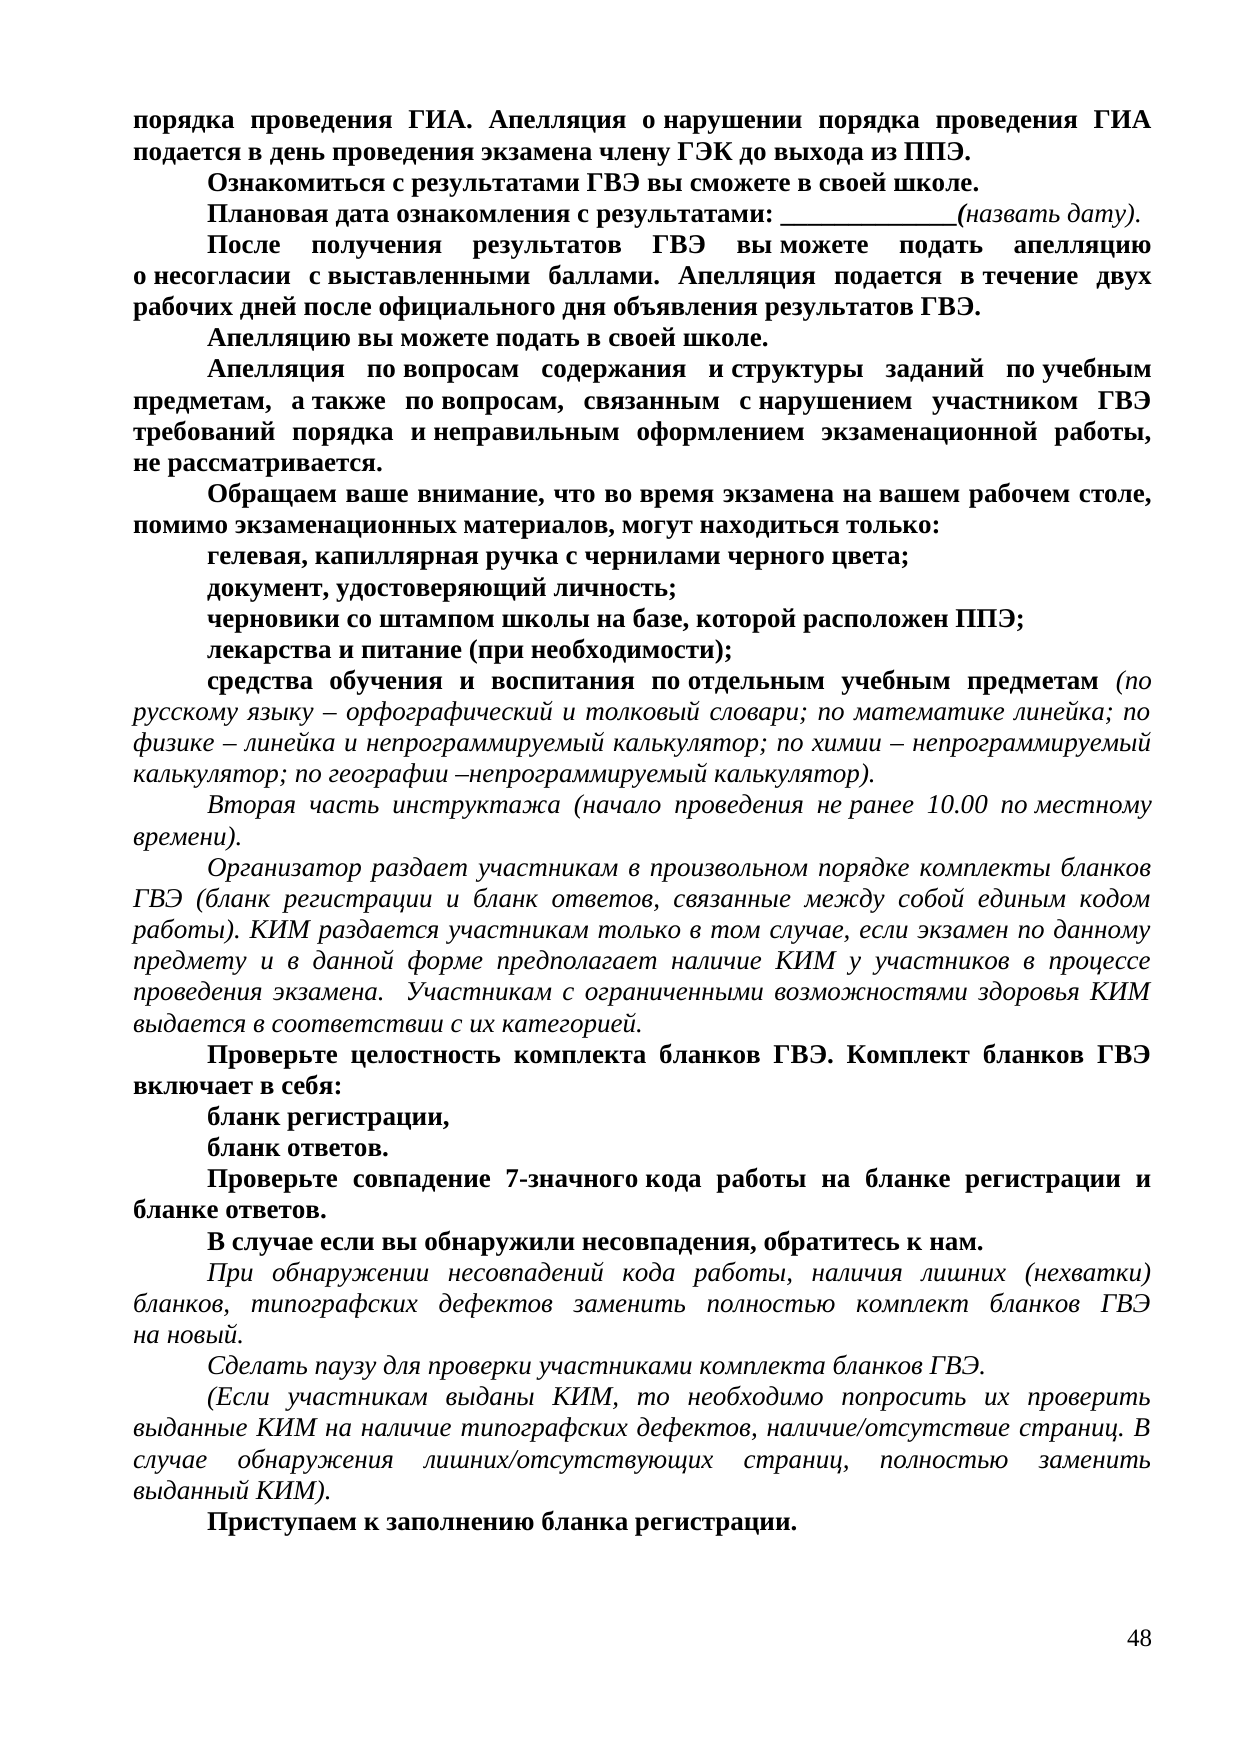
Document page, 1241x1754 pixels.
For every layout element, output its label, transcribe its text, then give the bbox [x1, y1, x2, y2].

text лекарства и питание (при необходимости); [133, 633, 1152, 664]
text средства обучения и воспитания по отдельным учебным предметам (по русскому языку – орфографический и толковый словари; по математике линейка; по физике – линейка и непрограммируемый калькулятор; по химии – непрограммируемый калькулятор; по географии –непрограммируемый калькулятор). [133, 664, 1152, 789]
text Ознакомиться с результатами ГВЭ вы сможете в своей школе. [133, 166, 1152, 197]
text бланк регистрации, [133, 1100, 1152, 1131]
text Проверьте совпадение 7-значного кода работы на бланке регистрации и бланке ответов. [133, 1162, 1152, 1225]
text Организатор раздает участникам в произвольном порядке комплекты бланков ГВЭ (бланк регистрации и бланк ответов, связанные между собой единым кодом работы). КИМ раздается участникам только в том случае, если экзамен по данному предмету и в данной форме предполагает наличие КИМ у участников в процессе проведения экзамена. Участникам с ограниченными возможностями здоровья КИМ выдается в соответствии с их категорией. [133, 851, 1152, 1038]
text документ, удостоверяющий личность; [133, 571, 1152, 602]
text Приступаем к заполнению бланка регистрации. [133, 1505, 1152, 1536]
text гелевая, капиллярная ручка с чернилами черного цвета; [133, 539, 1152, 571]
text бланк ответов. [133, 1131, 1152, 1162]
text Обращаем ваше внимание, что во время экзамена на вашем рабочем столе, помимо экзаменационных материалов, могут находиться только: [133, 477, 1152, 539]
text Апелляцию вы можете подать в своей школе. [133, 321, 1152, 353]
text Сделать паузу для проверки участниками комплекта бланков ГВЭ. [133, 1349, 1152, 1380]
text Плановая дата ознакомления с результатами: _____________(назвать дату). [133, 197, 1152, 228]
text (Если участникам выданы КИМ, то необходимо попросить их проверить выданные КИМ на наличие типографских дефектов, наличие/отсутствие страниц. В случае обнаружения лишних/отсутствующих страниц, полностью заменить выданный КИМ). [133, 1380, 1152, 1505]
text В случае если вы обнаружили несовпадения, обратитесь к нам. [133, 1225, 1152, 1256]
text При обнаружении несовпадений кода работы, наличия лишних (нехватки) бланков, типографских дефектов заменить полностью комплект бланков ГВЭ на новый. [133, 1256, 1152, 1349]
text Проверьте целостность комплекта бланков ГВЭ. Комплект бланков ГВЭ включает в себя: [133, 1038, 1152, 1100]
text Апелляция по вопросам содержания и структуры заданий по учебным предметам, а также по вопросам, связанным с нарушением участником ГВЭ требований порядка и неправильным оформлением экзаменационной работы, не рассматривается. [133, 353, 1152, 477]
text После получения результатов ГВЭ вы можете подать апелляцию о несогласии с выставленными баллами. Апелляция подается в течение двух рабочих дней после официального дня объявления результатов ГВЭ. [133, 228, 1152, 321]
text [133, 103, 1152, 166]
text Вторая часть инструктажа (начало проведения не ранее 10.00 по местному времени). [133, 789, 1152, 851]
text черновики со штампом школы на базе, которой расположен ППЭ; [133, 602, 1152, 633]
